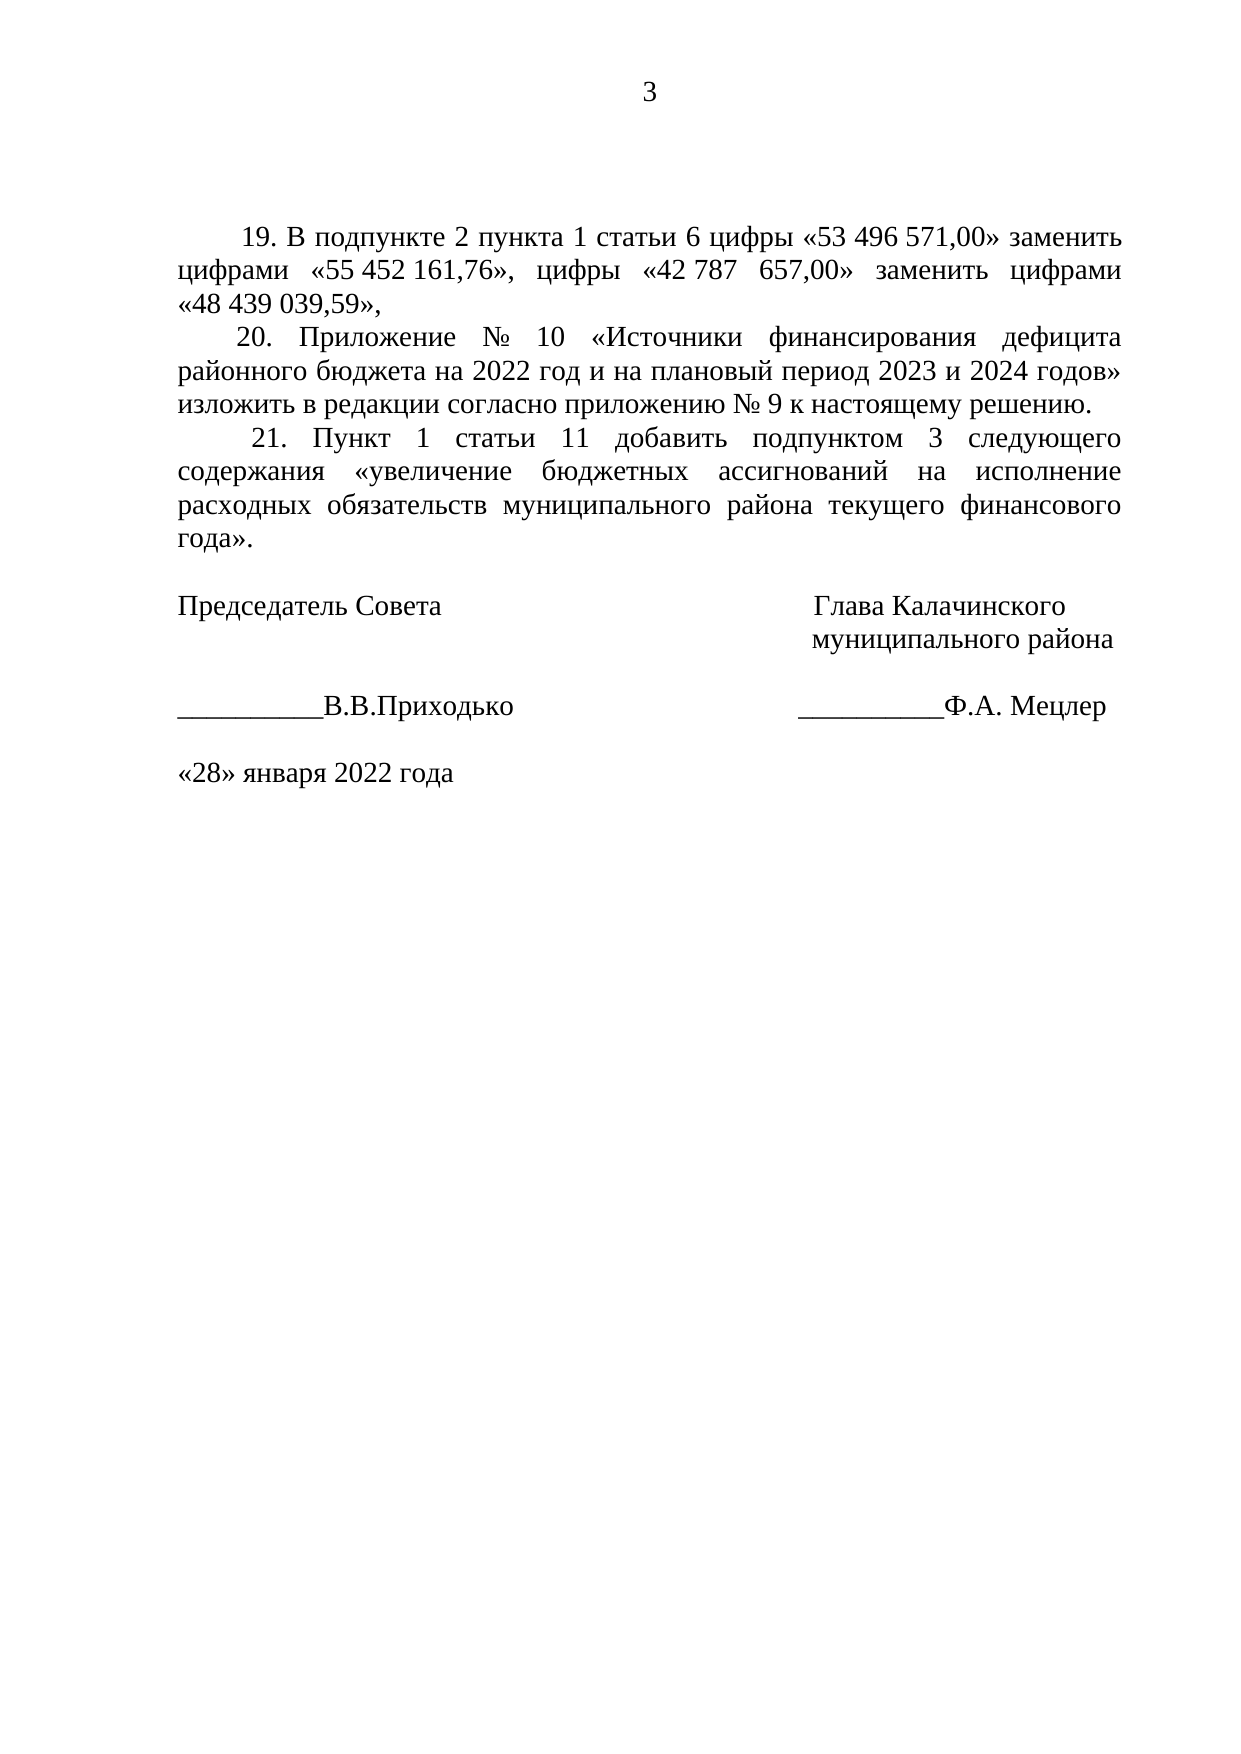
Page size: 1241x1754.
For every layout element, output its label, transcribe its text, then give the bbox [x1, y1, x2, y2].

text «28» января 2022 года [177, 755, 1122, 789]
text Председатель Совета Глава Калачинского [177, 588, 1122, 621]
text 19. В подпункте 2 пункта 1 статьи 6 цифры «53 496 571,00» заменить цифрами «55 452 161,76», цифры «42 787 657,00» заменить цифрами «48 439 039,59», [177, 219, 1122, 319]
text 21. Пункт 1 статьи 11 добавить подпунктом 3 следующего содержания «увеличение бюджетных ассигнований на исполнение расходных обязательств муниципального района текущего финансового года». [177, 420, 1122, 554]
text __________В.В.Приходько __________Ф.А. Мецлер [177, 688, 1122, 722]
text муниципального района [177, 621, 1122, 655]
text 20. Приложение № 10 «Источники финансирования дефицита районного бюджета на 2022 год и на плановый период 2023 и 2024 годов» изложить в редакции согласно приложению № 9 к настоящему решению. [177, 319, 1122, 420]
